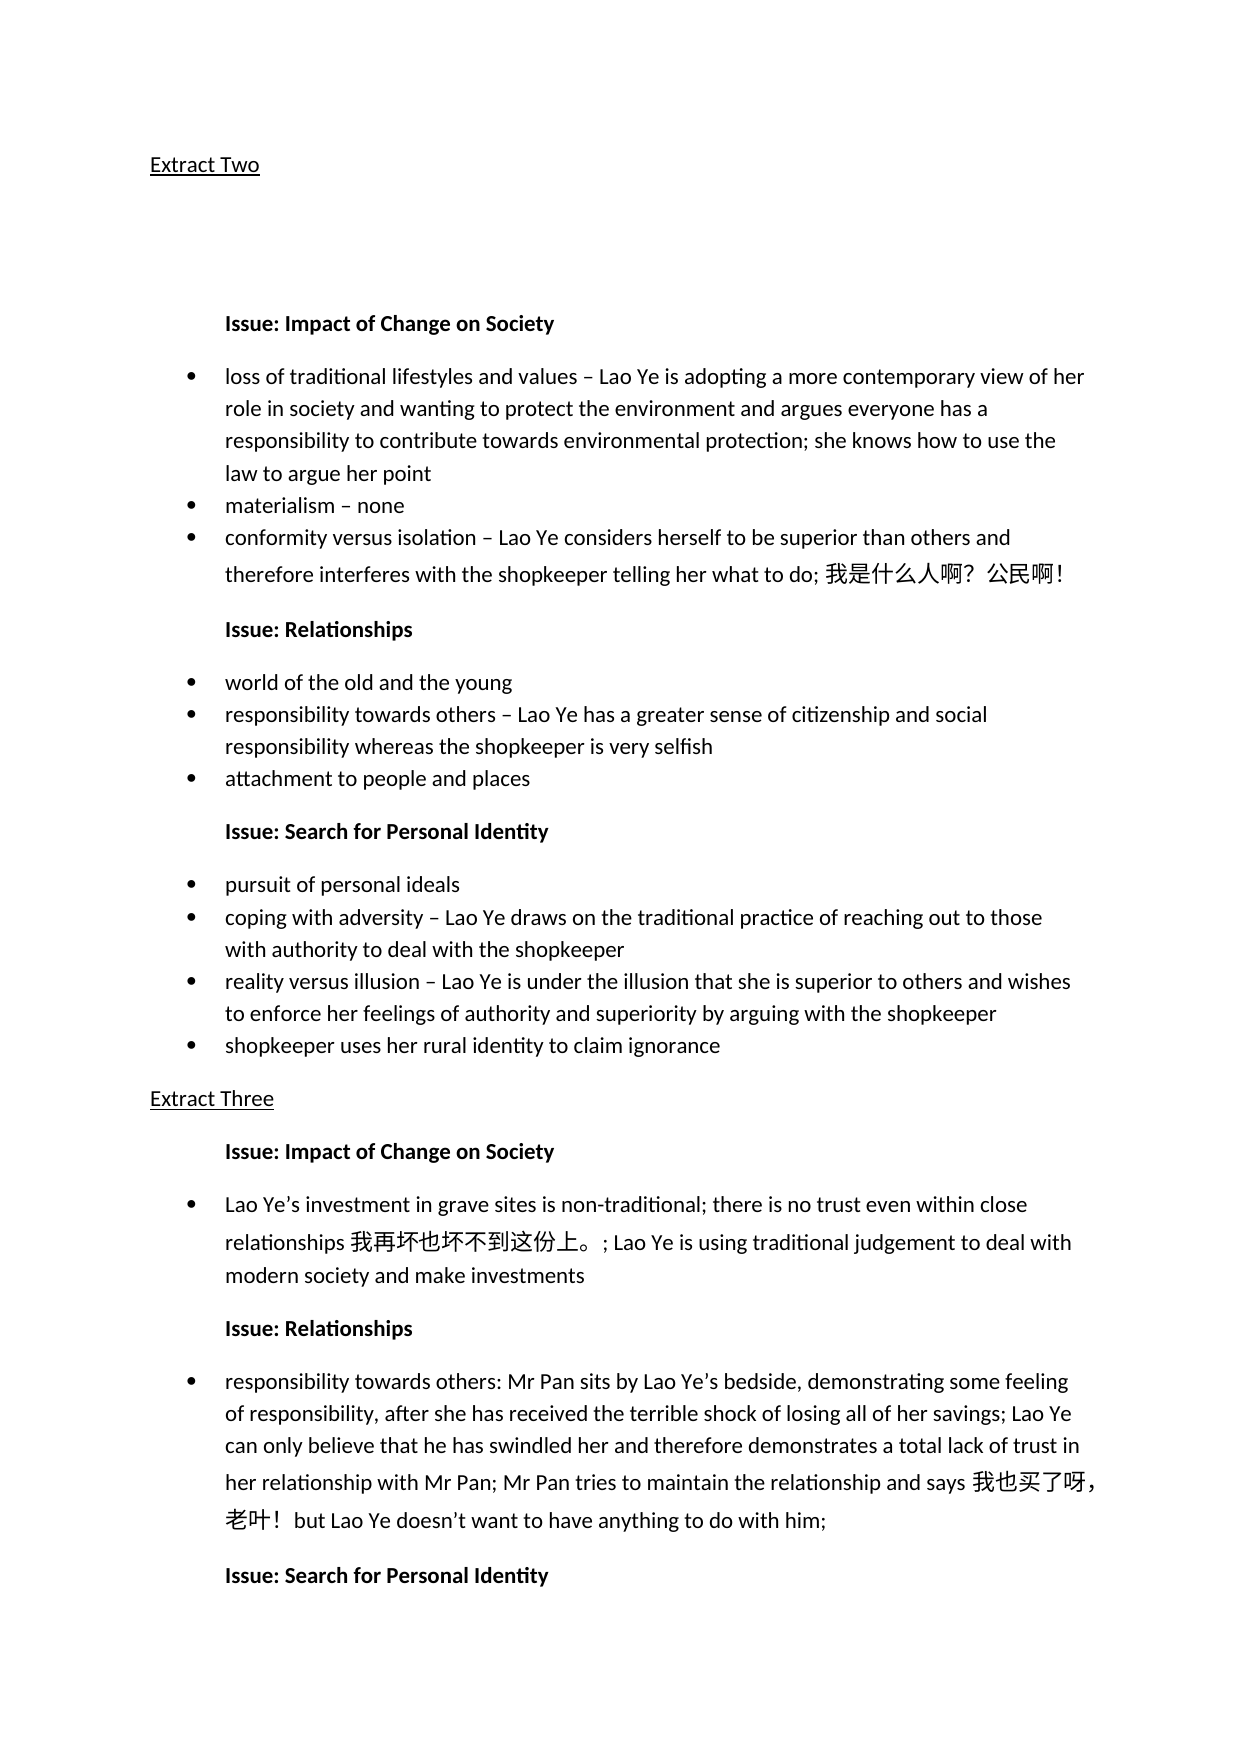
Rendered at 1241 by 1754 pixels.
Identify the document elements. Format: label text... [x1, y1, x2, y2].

text Issue: Search for Personal Identity [150, 1561, 1090, 1589]
list pursuit of personal ideals [187, 871, 1090, 898]
list world of the old and the young [187, 668, 1090, 696]
list Lao Ye’s investment in grave sites is non-traditional; there is no trust even within close relationships 我再坏也坏不到这份上。; Lao Ye is using traditional judgement to deal with modern society and make investments [187, 1191, 1090, 1289]
text Issue: Impact of Change on Society [150, 309, 1090, 337]
list conformity versus isolation – Lao Ye considers herself to be superior than others and therefore interferes with the shopkeeper telling her what to do; 我是什么人啊？公民啊！ [187, 523, 1090, 589]
text Issue: Search for Personal Identity [150, 817, 1090, 846]
text Extract Three [150, 1084, 1090, 1112]
list responsibility towards others – Lao Ye has a greater sense of citizenship and social responsibility whereas the shopkeeper is very selfish [187, 700, 1090, 760]
text Issue: Impact of Change on Society [150, 1137, 1090, 1166]
list shopkeeper uses her rural identity to claim ignorance [187, 1031, 1090, 1059]
text Issue: Relationships [150, 615, 1090, 643]
text Extract Two [150, 150, 1090, 178]
list attachment to people and places [187, 764, 1090, 792]
list materialism – none [187, 491, 1090, 519]
list responsibility towards others: Mr Pan sits by Lao Ye’s bedside, demonstrating some feeling of responsibility, after she has received the terrible shock of losing all of her savings; Lao Ye can only believe that he has swindled her and therefore demonstrates a total lack of trust in her relationship with Mr Pan; Mr Pan tries to maintain the relationship and says 我也买了呀，老叶！but Lao Ye doesn’t want to have anything to do with him; [187, 1367, 1090, 1536]
list reality versus illusion – Lao Ye is under the illusion that she is superior to others and wishes to enforce her feelings of authority and superiority by arguing with the shopkeeper [187, 967, 1090, 1027]
list coping with adversity – Lao Ye draws on the traditional practice of reaching out to those with authority to deal with the shopkeeper [187, 903, 1090, 963]
text Issue: Relationships [150, 1314, 1090, 1342]
list loss of traditional lifestyles and values – Lao Ye is adopting a more contemporary view of her role in society and wanting to protect the environment and argues everyone has a responsibility to contribute towards environmental protection; she knows how to use the law to argue her point [187, 362, 1090, 487]
